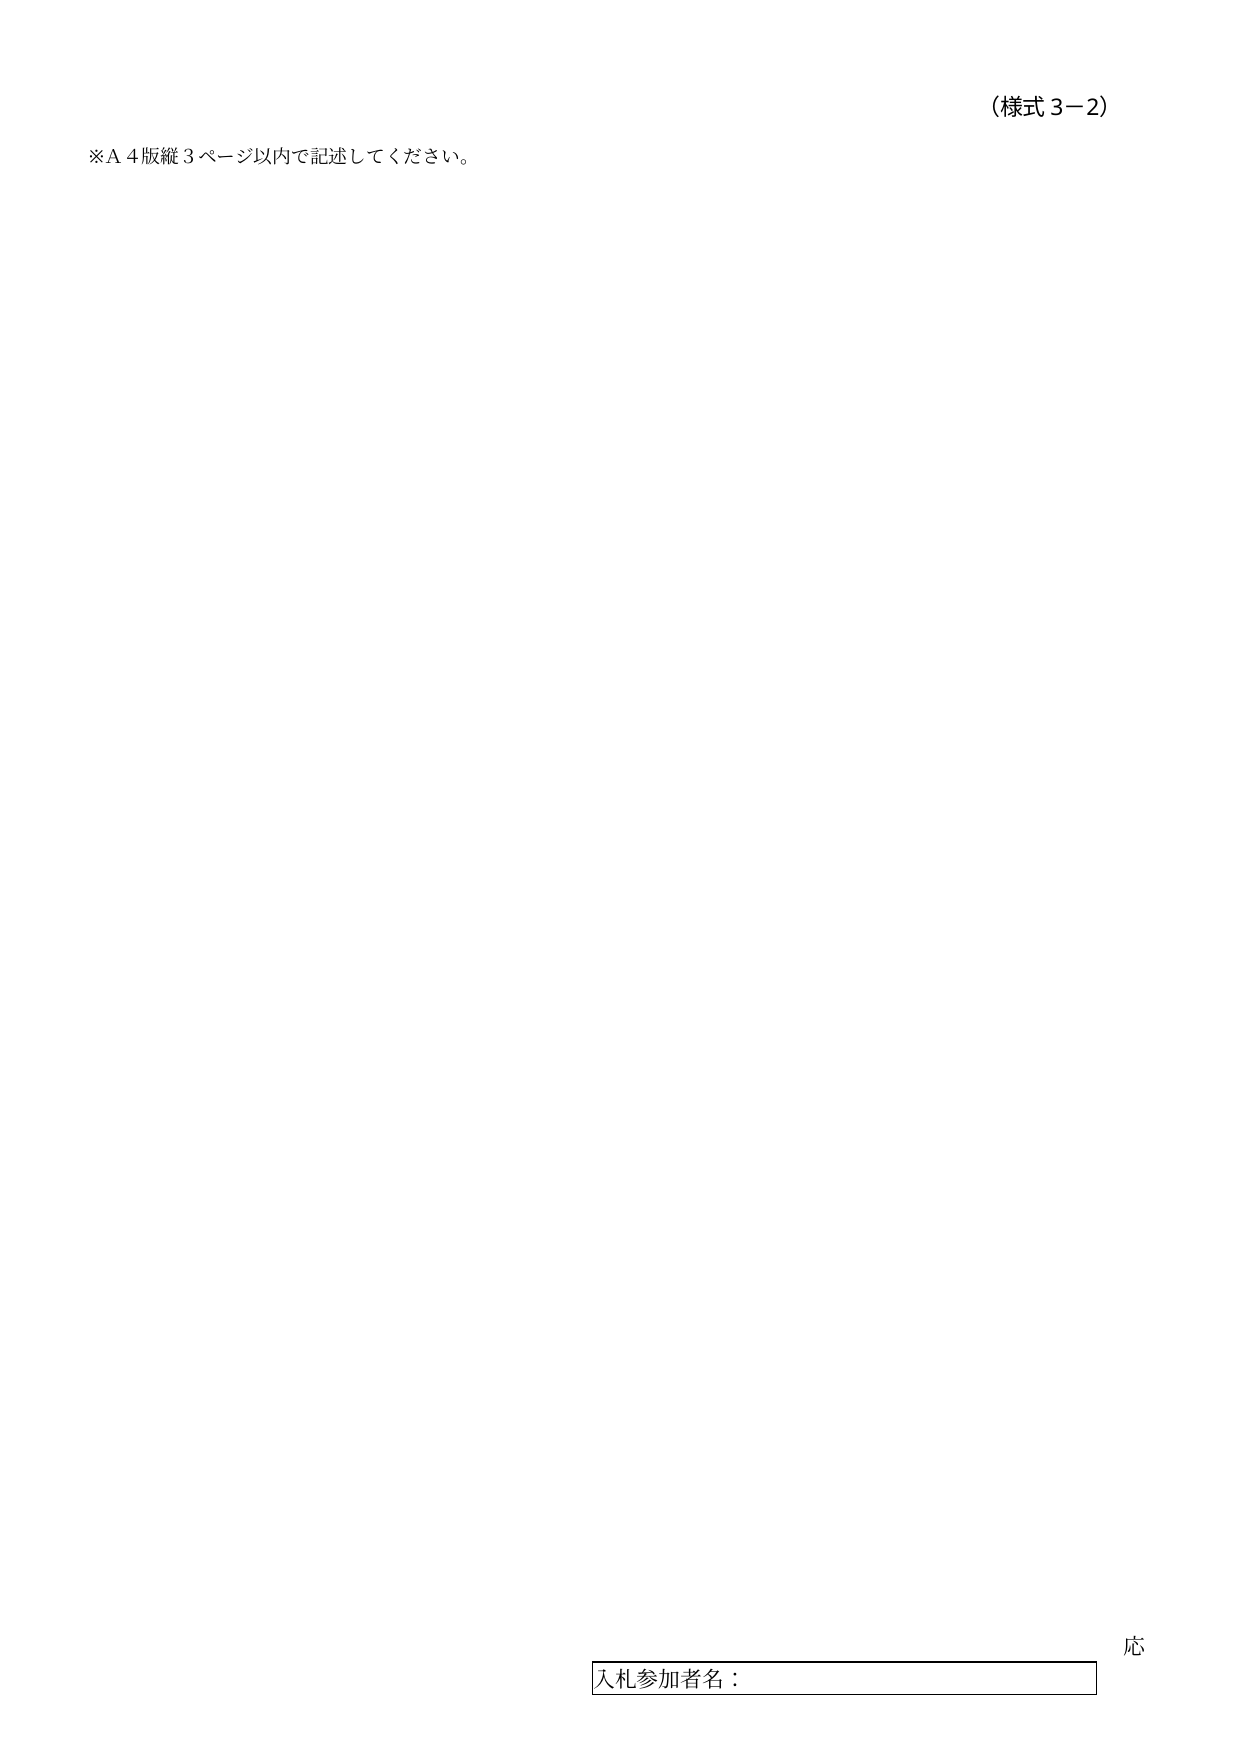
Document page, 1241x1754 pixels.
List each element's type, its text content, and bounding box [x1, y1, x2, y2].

text ※Ａ４版縦３ページ以内で記述してください。 [89, 137, 1122, 174]
